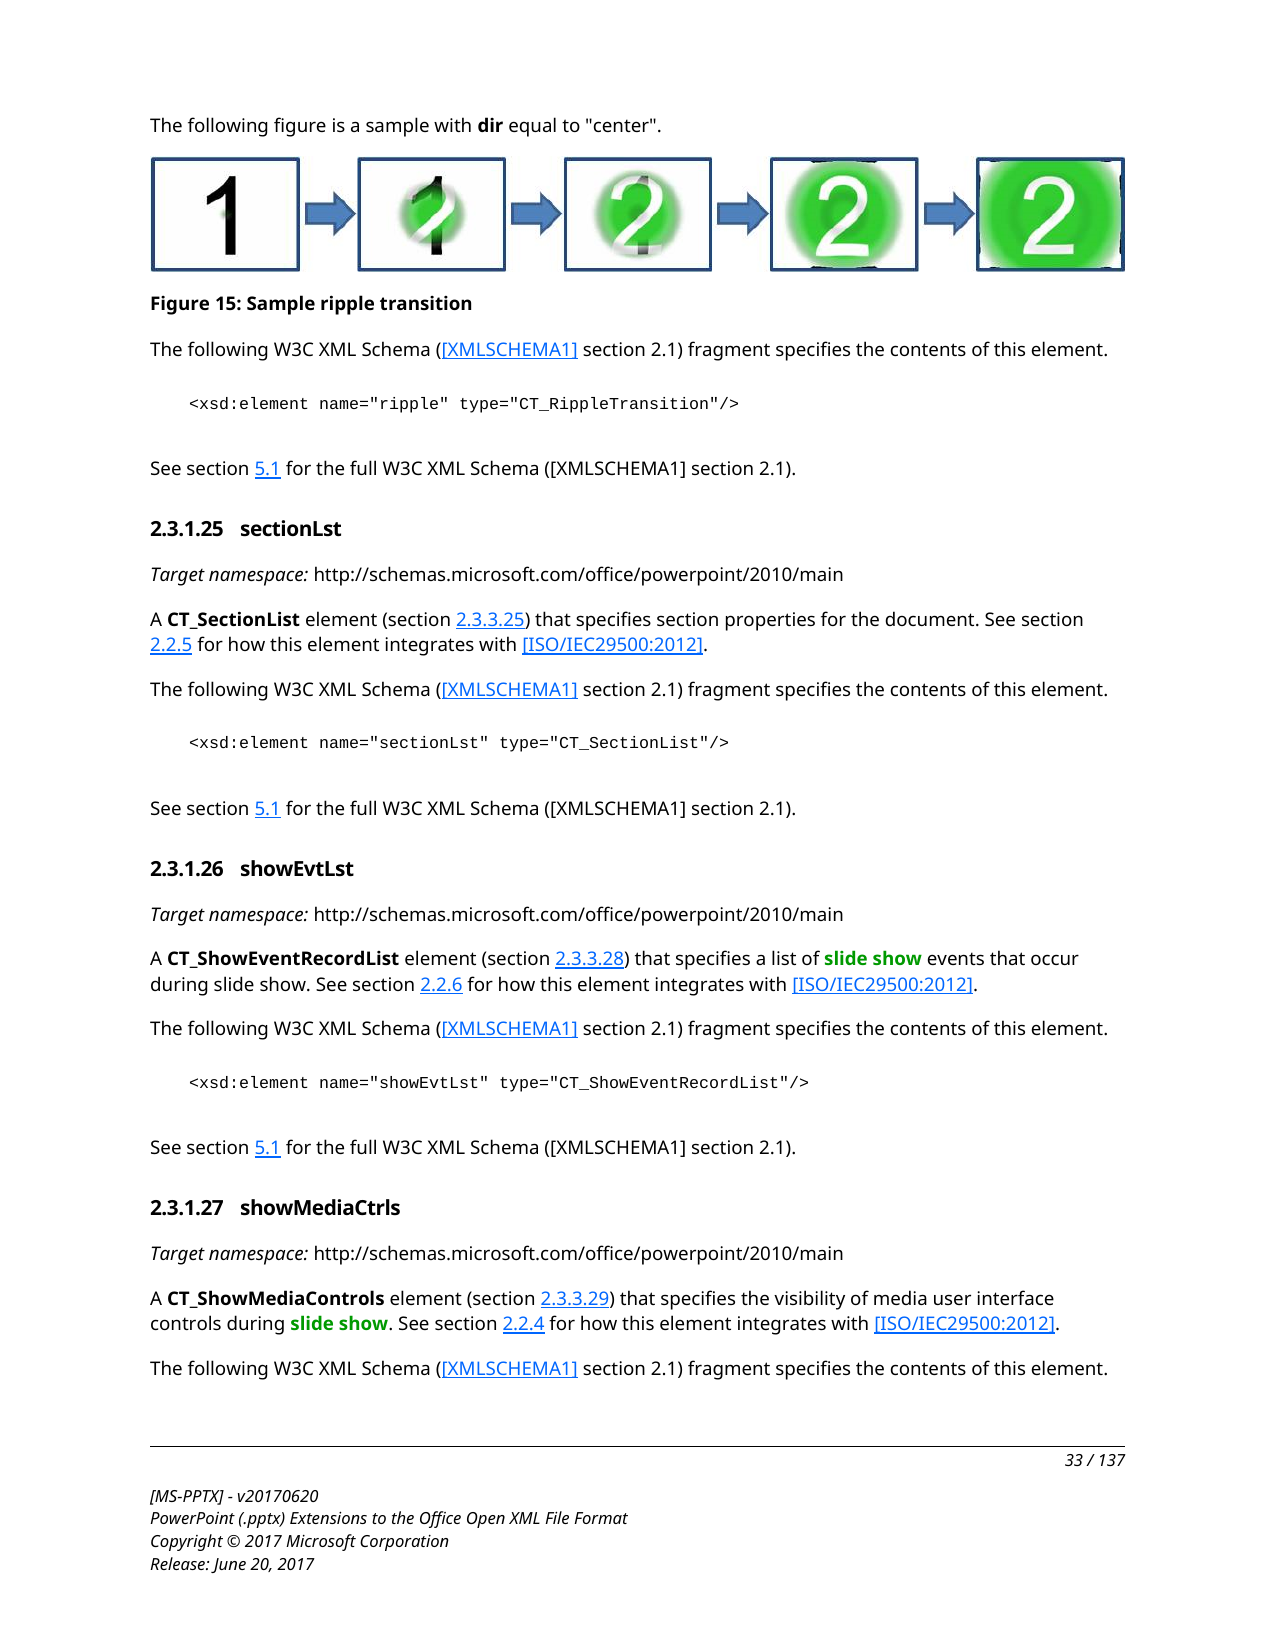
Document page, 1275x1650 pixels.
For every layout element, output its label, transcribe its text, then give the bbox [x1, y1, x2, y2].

text The following figure is a sample with dir equal to "center". [150, 112, 1125, 138]
text The following W3C XML Schema ([XMLSCHEMA1] section 2.1) fragment specifies the contents of this element. [150, 1355, 1125, 1380]
text A CT_ShowEventRecordList element (section 2.3.3.28) that specifies a list of slide show events that occur during slide show. See section 2.2.6 for how this element integrates with [ISO/IEC29500:2012]. [150, 946, 1125, 997]
text A CT_SectionList element (section 2.3.3.25) that specifies section properties for the document. See section 2.2.5 for how this element integrates with [ISO/IEC29500:2012]. [150, 606, 1125, 657]
text Target namespace: http://schemas.microsoft.com/office/powerpoint/2010/main [150, 901, 1125, 927]
subtitle sectionLst [150, 514, 1125, 543]
subtitle showEvtLst [150, 854, 1125, 882]
text Target namespace: http://schemas.microsoft.com/office/powerpoint/2010/main [150, 562, 1125, 587]
text The following W3C XML Schema ([XMLSCHEMA1] section 2.1) fragment specifies the contents of this element. [150, 336, 1125, 362]
text Figure 15: Sample ripple transition [150, 290, 1125, 316]
text See section 5.1 for the full W3C XML Schema ([XMLSCHEMA1] section 2.1). [150, 1135, 1125, 1160]
text <xsd:element name="ripple" type="CT_RippleTransition"/> [175, 387, 1137, 424]
text <xsd:element name="sectionLst" type="CT_SectionList"/> [175, 726, 1137, 764]
text See section 5.1 for the full W3C XML Schema ([XMLSCHEMA1] section 2.1). [150, 456, 1125, 481]
text The following W3C XML Schema ([XMLSCHEMA1] section 2.1) fragment specifies the contents of this element. [150, 1015, 1125, 1041]
text See section 5.1 for the full W3C XML Schema ([XMLSCHEMA1] section 2.1). [150, 795, 1125, 821]
text A CT_ShowMediaControls element (section 2.3.3.29) that specifies the visibility of media user interface controls during slide show. See section 2.2.4 for how this element integrates with [ISO/IEC29500:2012]. [150, 1285, 1125, 1336]
text Target namespace: http://schemas.microsoft.com/office/powerpoint/2010/main [150, 1241, 1125, 1266]
subtitle showMediaCtrls [150, 1193, 1125, 1222]
text The following W3C XML Schema ([XMLSCHEMA1] section 2.1) fragment specifies the contents of this element. [150, 676, 1125, 701]
text <xsd:element name="showEvtLst" type="CT_ShowEventRecordList"/> [175, 1066, 1137, 1103]
